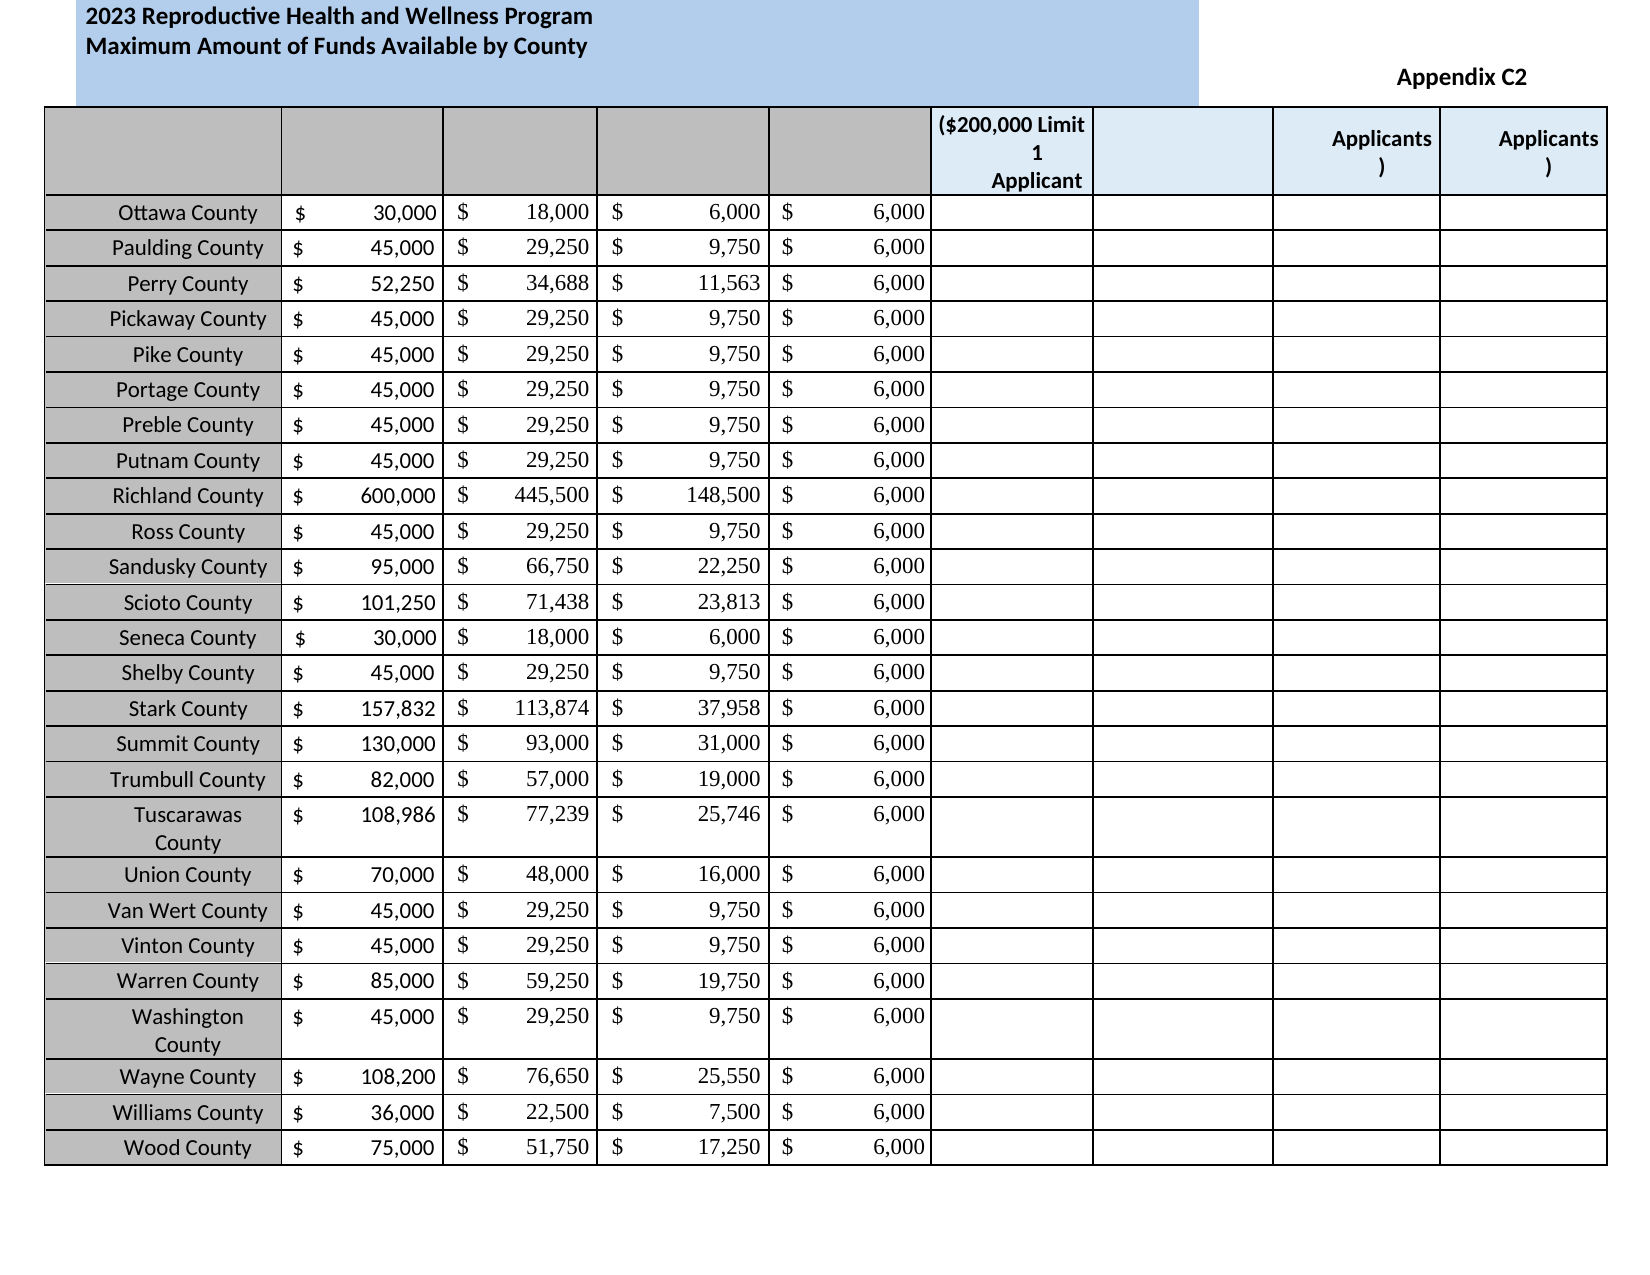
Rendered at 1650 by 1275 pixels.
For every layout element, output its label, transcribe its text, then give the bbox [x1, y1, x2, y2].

table_cell $ 9,750 [598, 408, 768, 442]
table_cell $ 6,000 [770, 1060, 930, 1093]
table_cell [932, 798, 1092, 856]
table_cell [1094, 1095, 1272, 1129]
table_cell [1274, 479, 1439, 513]
table_cell $ 130,000 [282, 727, 442, 761]
table_cell $ 9,750 [598, 1000, 768, 1058]
table_cell [1441, 479, 1606, 513]
table_cell $ 113,874 [444, 692, 596, 725]
table_cell [1274, 762, 1439, 796]
table_cell $ 6,000 [770, 1095, 930, 1129]
table_cell $ 6,000 [770, 656, 930, 690]
table_cell $ 6,000 [770, 515, 930, 548]
table_cell Perry County [45, 266, 281, 300]
table_cell [1094, 444, 1272, 477]
table_cell $ 6,000 [770, 858, 930, 892]
table_cell [1094, 408, 1272, 442]
table_cell $ 45,000 [282, 373, 442, 406]
table_cell Washington County [45, 999, 281, 1058]
table_cell [1274, 929, 1439, 962]
table_cell $ 18,000 [444, 196, 596, 229]
table_cell [1441, 302, 1606, 336]
table_cell [1274, 1060, 1439, 1093]
table_cell [1441, 337, 1606, 371]
table_cell $ 45,000 [282, 1000, 442, 1058]
table_cell $ 57,000 [444, 762, 596, 796]
table_cell [932, 621, 1092, 654]
table_cell Warren County [45, 964, 281, 998]
table_cell [1274, 858, 1439, 892]
table_cell $ 6,000 [770, 337, 930, 371]
table_cell [1441, 196, 1606, 229]
table_cell $ 18,000 [444, 621, 596, 654]
table_cell $ 45,000 [282, 656, 442, 690]
table_cell $ 45,000 [282, 444, 442, 477]
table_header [1441, 108, 1606, 194]
table_cell $ 6,000 [770, 408, 930, 442]
table_cell $ 445,500 [444, 479, 596, 513]
table_cell $ 31,000 [598, 727, 768, 761]
table_cell [1441, 1131, 1606, 1164]
table_cell [1441, 585, 1606, 619]
table_cell $ 6,000 [770, 893, 930, 927]
table_cell $ 6,000 [770, 373, 930, 406]
table_cell $ 9,750 [598, 656, 768, 690]
table_cell $ 45,000 [282, 929, 442, 962]
table_cell [1274, 231, 1439, 265]
table_cell Seneca County [45, 620, 281, 654]
table_cell Van Wert County [45, 893, 281, 927]
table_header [598, 108, 768, 194]
table_cell $ 71,438 [444, 585, 596, 619]
table_cell Preble County [45, 408, 281, 442]
table_cell [1274, 515, 1439, 548]
table_cell [1441, 964, 1606, 998]
table_cell [1094, 798, 1272, 856]
table_cell [1094, 267, 1272, 300]
table_cell [1441, 762, 1606, 796]
table_cell [1441, 1060, 1606, 1093]
table_cell [932, 1060, 1092, 1093]
table_cell $ 59,250 [444, 964, 596, 998]
table_cell $ 101,250 [282, 585, 442, 619]
table_cell $ 6,000 [770, 621, 930, 654]
table_cell [1094, 727, 1272, 761]
table_cell Shelby County [45, 655, 281, 690]
table_cell [1274, 621, 1439, 654]
table_cell [1094, 196, 1272, 229]
table_cell $ 76,650 [444, 1060, 596, 1093]
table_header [444, 108, 596, 194]
table_cell $ 29,250 [444, 515, 596, 548]
table_cell [1094, 302, 1272, 336]
table_cell $ 6,000 [770, 1131, 930, 1164]
table_cell $ 9,750 [598, 231, 768, 265]
table_cell [1441, 893, 1606, 927]
table_cell [1441, 1000, 1606, 1058]
table_cell [1094, 585, 1272, 619]
table_cell [932, 196, 1092, 229]
table_cell $ 29,250 [444, 893, 596, 927]
table_cell [932, 964, 1092, 998]
table_cell $ 600,000 [282, 479, 442, 513]
table_cell $ 48,000 [444, 858, 596, 892]
table_cell $ 6,000 [598, 621, 768, 654]
table_cell [1274, 302, 1439, 336]
table_cell Summit County [45, 726, 281, 761]
table_cell [1274, 656, 1439, 690]
table_cell [932, 1000, 1092, 1058]
table_cell [1094, 550, 1272, 583]
table_cell [1274, 585, 1439, 619]
table_cell $ 6,000 [770, 692, 930, 725]
table_cell [1094, 337, 1272, 371]
table_cell $ 95,000 [282, 550, 442, 583]
table_cell Wood County [45, 1130, 281, 1164]
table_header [770, 108, 930, 194]
table_cell Ottawa County [45, 195, 281, 229]
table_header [282, 108, 442, 194]
table_cell Ross County [45, 514, 281, 548]
table_cell $ 6,000 [770, 196, 930, 229]
table_cell Tuscarawas County [45, 797, 281, 856]
table_cell $ 25,746 [598, 798, 768, 856]
table_cell $ 29,250 [444, 231, 596, 265]
table_cell $ 6,000 [770, 550, 930, 583]
table_cell $ 6,000 [770, 929, 930, 962]
table_cell $ 25,550 [598, 1060, 768, 1093]
table_cell [1441, 267, 1606, 300]
table_cell $ 6,000 [770, 479, 930, 513]
table_cell $ 29,250 [444, 302, 596, 336]
table_cell $ 75,000 [282, 1131, 442, 1164]
table_cell $ 29,250 [444, 444, 596, 477]
table_cell Sandusky County [45, 549, 281, 583]
table_cell [1094, 656, 1272, 690]
table_cell [932, 267, 1092, 300]
table_cell $ 45,000 [282, 893, 442, 927]
table_cell $ 29,250 [444, 929, 596, 962]
table_cell [932, 1095, 1092, 1129]
table_cell $ 93,000 [444, 727, 596, 761]
table_cell [1441, 621, 1606, 654]
table_cell [1274, 727, 1439, 761]
table_cell $ 29,250 [444, 373, 596, 406]
table_cell $ 23,813 [598, 585, 768, 619]
table_cell $ 9,750 [598, 515, 768, 548]
table_cell $ 29,250 [444, 1000, 596, 1058]
table_cell [1274, 267, 1439, 300]
table_cell $ 85,000 [282, 964, 442, 998]
table_cell [1441, 929, 1606, 962]
table_cell [1274, 964, 1439, 998]
table_cell [1274, 893, 1439, 927]
table_cell $ 6,000 [770, 798, 930, 856]
table_cell [932, 231, 1092, 265]
table_cell Vinton County [45, 928, 281, 962]
table_cell [1441, 550, 1606, 583]
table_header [1274, 108, 1439, 194]
table_cell [1094, 893, 1272, 927]
table_cell [1094, 929, 1272, 962]
table_cell $ 157,832 [282, 692, 442, 725]
table_cell [1094, 1060, 1272, 1093]
table_cell [1094, 964, 1272, 998]
table_cell $ 6,000 [770, 231, 930, 265]
table_cell [932, 893, 1092, 927]
table_cell [1441, 692, 1606, 725]
table_cell [1094, 479, 1272, 513]
table_cell $ 19,750 [598, 964, 768, 998]
table_cell $ 16,000 [598, 858, 768, 892]
table_cell [1094, 762, 1272, 796]
table_cell [1094, 621, 1272, 654]
table_cell [1274, 373, 1439, 406]
table_cell [1274, 1131, 1439, 1164]
table_cell [1274, 444, 1439, 477]
table_cell [1441, 1095, 1606, 1129]
table_cell [932, 858, 1092, 892]
table_cell [932, 585, 1092, 619]
table_cell [1094, 1131, 1272, 1164]
table_header County [45, 108, 281, 194]
table_cell $ 7,500 [598, 1095, 768, 1129]
table_cell Wayne County [45, 1059, 281, 1093]
table_cell $ 6,000 [770, 267, 930, 300]
table_cell Union County [45, 857, 281, 892]
table_cell $ 51,750 [444, 1131, 596, 1164]
table_cell $ 37,958 [598, 692, 768, 725]
table_cell [932, 1131, 1092, 1164]
table_cell [1274, 337, 1439, 371]
table_cell $ 77,239 [444, 798, 596, 856]
table_cell [932, 762, 1092, 796]
table_cell [1094, 515, 1272, 548]
table_cell [932, 515, 1092, 548]
table_cell [1441, 798, 1606, 856]
table_cell [932, 408, 1092, 442]
table_cell $ 9,750 [598, 444, 768, 477]
table_cell Pike County [45, 337, 281, 371]
table_cell [1441, 515, 1606, 548]
table_cell $ 70,000 [282, 858, 442, 892]
table_cell [932, 373, 1092, 406]
table_cell Williams County [45, 1095, 281, 1129]
table_cell [1441, 656, 1606, 690]
table_cell [1094, 858, 1272, 892]
table_cell $ 9,750 [598, 893, 768, 927]
table_cell $ 148,500 [598, 479, 768, 513]
table_cell $ 29,250 [444, 337, 596, 371]
table_cell Richland County [45, 478, 281, 513]
table_cell $ 108,986 [282, 798, 442, 856]
table_cell Trumbull County [45, 762, 281, 796]
table_cell [932, 727, 1092, 761]
table_cell [932, 479, 1092, 513]
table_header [1094, 108, 1272, 194]
table_cell [1274, 1095, 1439, 1129]
table_cell [932, 444, 1092, 477]
table_cell $ 9,750 [598, 929, 768, 962]
table_cell $ 6,000 [770, 727, 930, 761]
table_cell $ 45,000 [282, 302, 442, 336]
table_cell Paulding County [45, 230, 281, 265]
table_cell [932, 929, 1092, 962]
table_cell $ 30,000 [282, 196, 442, 229]
table_cell $ 6,000 [770, 585, 930, 619]
table_cell Pickaway County [45, 301, 281, 336]
table_cell [1274, 550, 1439, 583]
table_cell $ 52,250 [282, 267, 442, 300]
table_cell $ 45,000 [282, 408, 442, 442]
table_cell $ 19,000 [598, 762, 768, 796]
table_cell [1441, 727, 1606, 761]
table_cell $ 22,500 [444, 1095, 596, 1129]
table_cell [1274, 196, 1439, 229]
table_cell $ 30,000 [282, 621, 442, 654]
table_cell $ 6,000 [598, 196, 768, 229]
table_cell [1441, 858, 1606, 892]
table_cell $ 29,250 [444, 656, 596, 690]
table_cell Scioto County [45, 585, 281, 619]
table_cell [1274, 692, 1439, 725]
table_cell $ 6,000 [770, 302, 930, 336]
table_cell [1274, 798, 1439, 856]
table_cell $ 108,200 [282, 1060, 442, 1093]
table_cell $ 9,750 [598, 302, 768, 336]
table_cell $ 9,750 [598, 337, 768, 371]
table_cell $ 45,000 [282, 337, 442, 371]
table_cell [1274, 1000, 1439, 1058]
table_cell [932, 692, 1092, 725]
table_cell Portage County [45, 372, 281, 406]
table_cell Stark County [45, 691, 281, 725]
table_cell [1441, 444, 1606, 477]
table_cell [1441, 231, 1606, 265]
table_cell $ 45,000 [282, 231, 442, 265]
table_cell $ 6,000 [770, 964, 930, 998]
table_cell [932, 656, 1092, 690]
table_cell $ 11,563 [598, 267, 768, 300]
table_cell [932, 550, 1092, 583]
table_cell $ 22,250 [598, 550, 768, 583]
table_cell Putnam County [45, 443, 281, 477]
table_cell $ 6,000 [770, 1000, 930, 1058]
table_cell $ 6,000 [770, 762, 930, 796]
table_cell $ 36,000 [282, 1095, 442, 1129]
table_cell [1441, 373, 1606, 406]
table_cell [1094, 692, 1272, 725]
table_cell $ 29,250 [444, 408, 596, 442]
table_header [932, 108, 1092, 194]
table_cell $ 6,000 [770, 444, 930, 477]
table_cell [1094, 1000, 1272, 1058]
table_cell $ 82,000 [282, 762, 442, 796]
table_cell $ 34,688 [444, 267, 596, 300]
table_cell $ 17,250 [598, 1131, 768, 1164]
table_cell $ 66,750 [444, 550, 596, 583]
table_cell $ 45,000 [282, 515, 442, 548]
table_cell [1274, 408, 1439, 442]
table_cell [1441, 408, 1606, 442]
table_cell $ 9,750 [598, 373, 768, 406]
table_cell [1094, 373, 1272, 406]
table_cell [932, 302, 1092, 336]
table_cell [932, 337, 1092, 371]
table_cell [1094, 231, 1272, 265]
